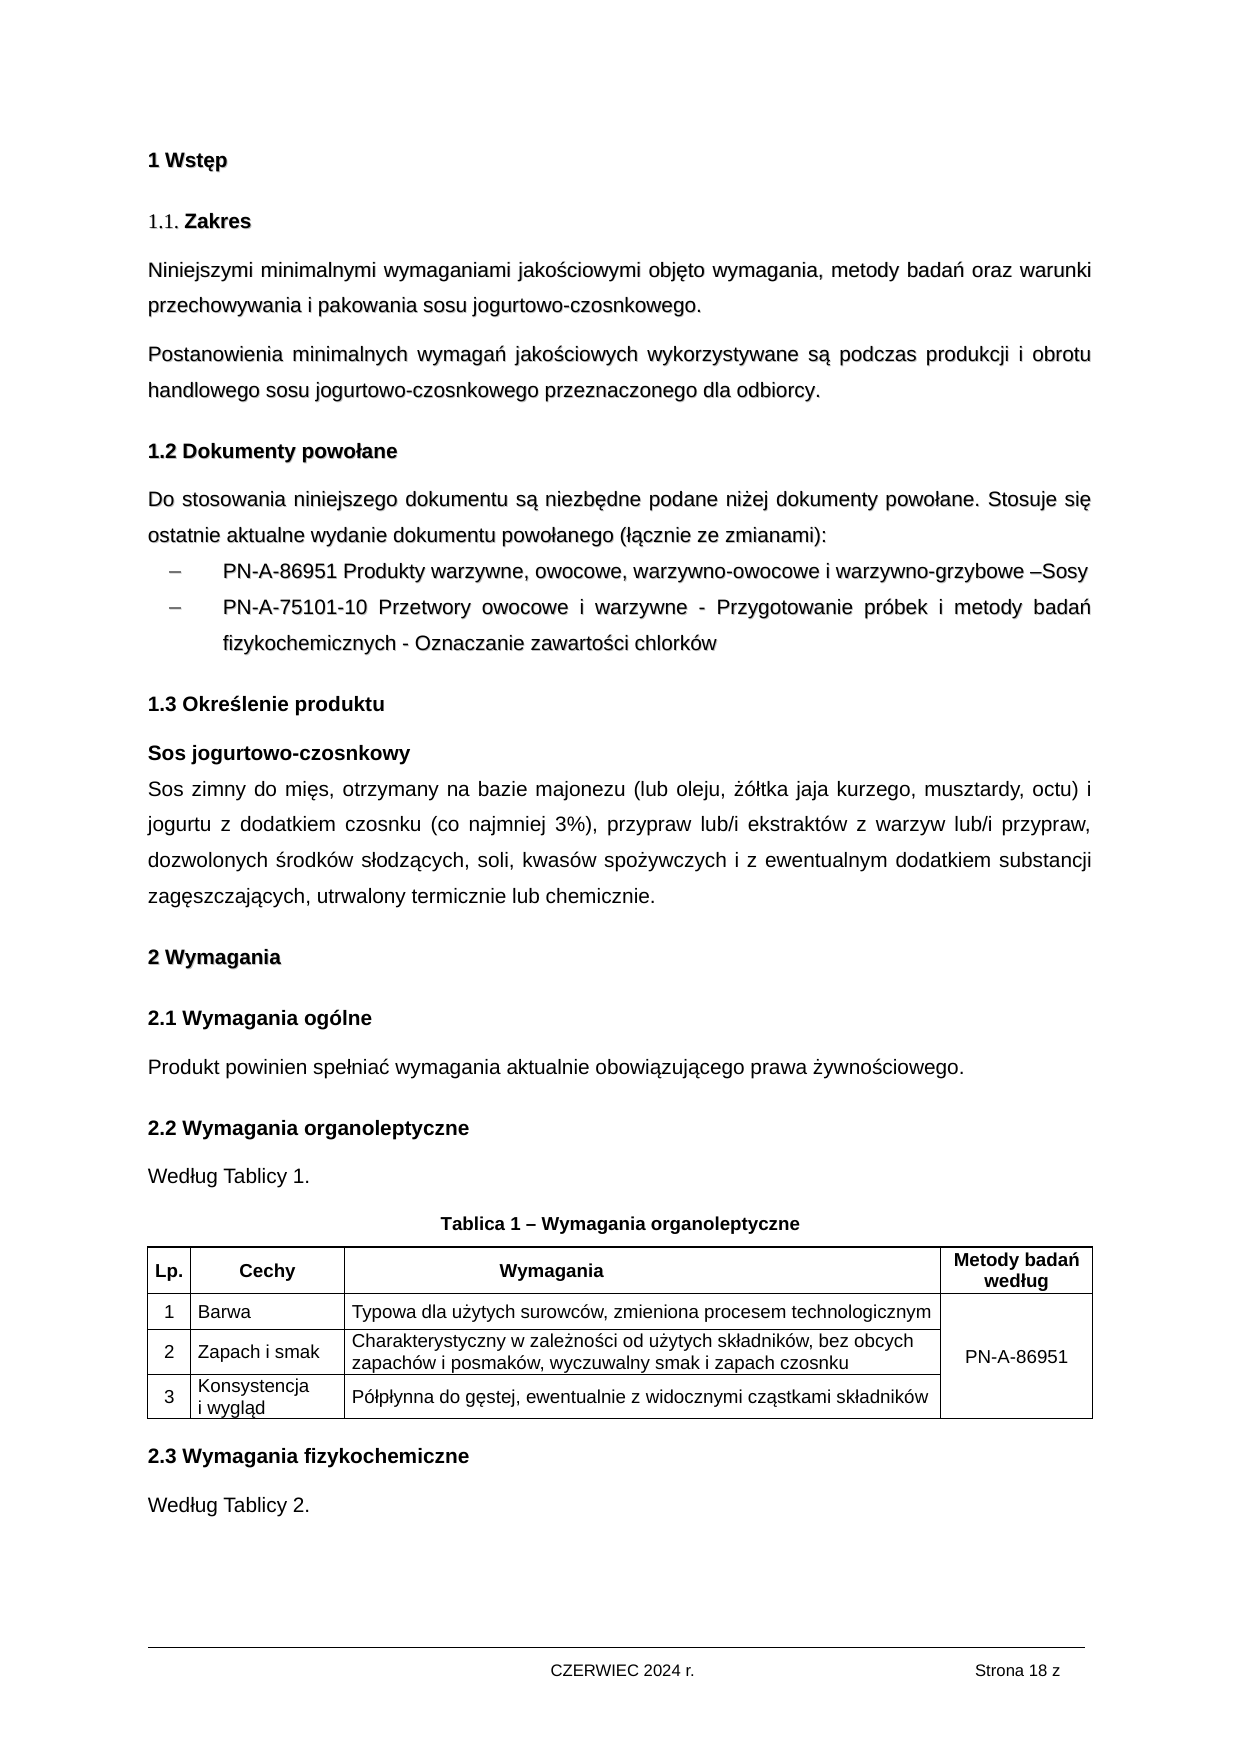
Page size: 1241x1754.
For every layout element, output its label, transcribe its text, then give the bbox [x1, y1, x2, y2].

text 2.2 Wymagania organoleptyczne [148, 1115, 1092, 1139]
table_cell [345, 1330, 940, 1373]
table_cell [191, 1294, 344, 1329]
text Sos jogurtowo-czosnkowy [148, 740, 1092, 764]
text 1.3 Określenie produktu [148, 692, 1092, 716]
text Niniejszymi minimalnymi wymaganiami jakościowymi objęto wymagania, metody badań oraz warunki przechowywania i pakowania sosu jogurtowo-czosnkowego. [148, 257, 1092, 317]
text Produkt powinien spełniać wymagania aktualnie obowiązującego prawa żywnościowego. [148, 1054, 1092, 1078]
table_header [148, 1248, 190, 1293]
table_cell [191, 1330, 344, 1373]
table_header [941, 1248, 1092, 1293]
text Postanowienia minimalnych wymagań jakościowych wykorzystywane są podczas produkcji i obrotu handlowego sosu jogurtowo-czosnkowego przeznaczonego dla odbiorcy. [148, 342, 1092, 402]
text 2 Wymagania [148, 945, 1092, 969]
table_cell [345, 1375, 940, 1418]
text 2.1 Wymagania ogólne [148, 1006, 1092, 1030]
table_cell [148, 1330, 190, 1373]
list PN-A-75101-10 Przetwory owocowe i warzywne - Przygotowanie próbek i metody badań fizykochemicznych - Oznaczanie zawartości chlorków [167, 595, 1092, 655]
text 2.3 Wymagania fizykochemiczne [148, 1444, 1092, 1468]
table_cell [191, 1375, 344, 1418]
text 1.2 Dokumenty powołane [148, 439, 1092, 463]
list PN-A-86951 Produkty warzywne, owocowe, warzywno-owocowe i warzywno-grzybowe –Sosy [167, 559, 1092, 583]
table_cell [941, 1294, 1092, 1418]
text Według Tablicy 1. [148, 1164, 1092, 1188]
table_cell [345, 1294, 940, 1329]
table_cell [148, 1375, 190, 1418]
text 1.1. Zakres [148, 209, 1092, 233]
text Według Tablicy 2. [148, 1493, 1092, 1517]
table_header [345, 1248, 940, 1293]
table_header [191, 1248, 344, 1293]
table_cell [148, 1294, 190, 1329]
subtitle Tablica 1 – Wymagania organoleptyczne [148, 1212, 1092, 1234]
text Sos zimny do mięs, otrzymany na bazie majonezu (lub oleju, żółtka jaja kurzego, musztardy, octu) i jogurtu z dodatkiem czosnku (co najmniej 3%), przypraw lub/i ekstraktów z warzyw lub/i przypraw, dozwolonych środków słodzących, soli, kwasów spożywczych i z ewentualnym dodatkiem substancji zagęszczających, utrwalony termicznie lub chemicznie. [148, 776, 1092, 908]
text Do stosowania niniejszego dokumentu są niezbędne podane niżej dokumenty powołane. Stosuje się ostatnie aktualne wydanie dokumentu powołanego (łącznie ze zmianami): [148, 487, 1092, 547]
text 1 Wstęp [148, 148, 1092, 172]
